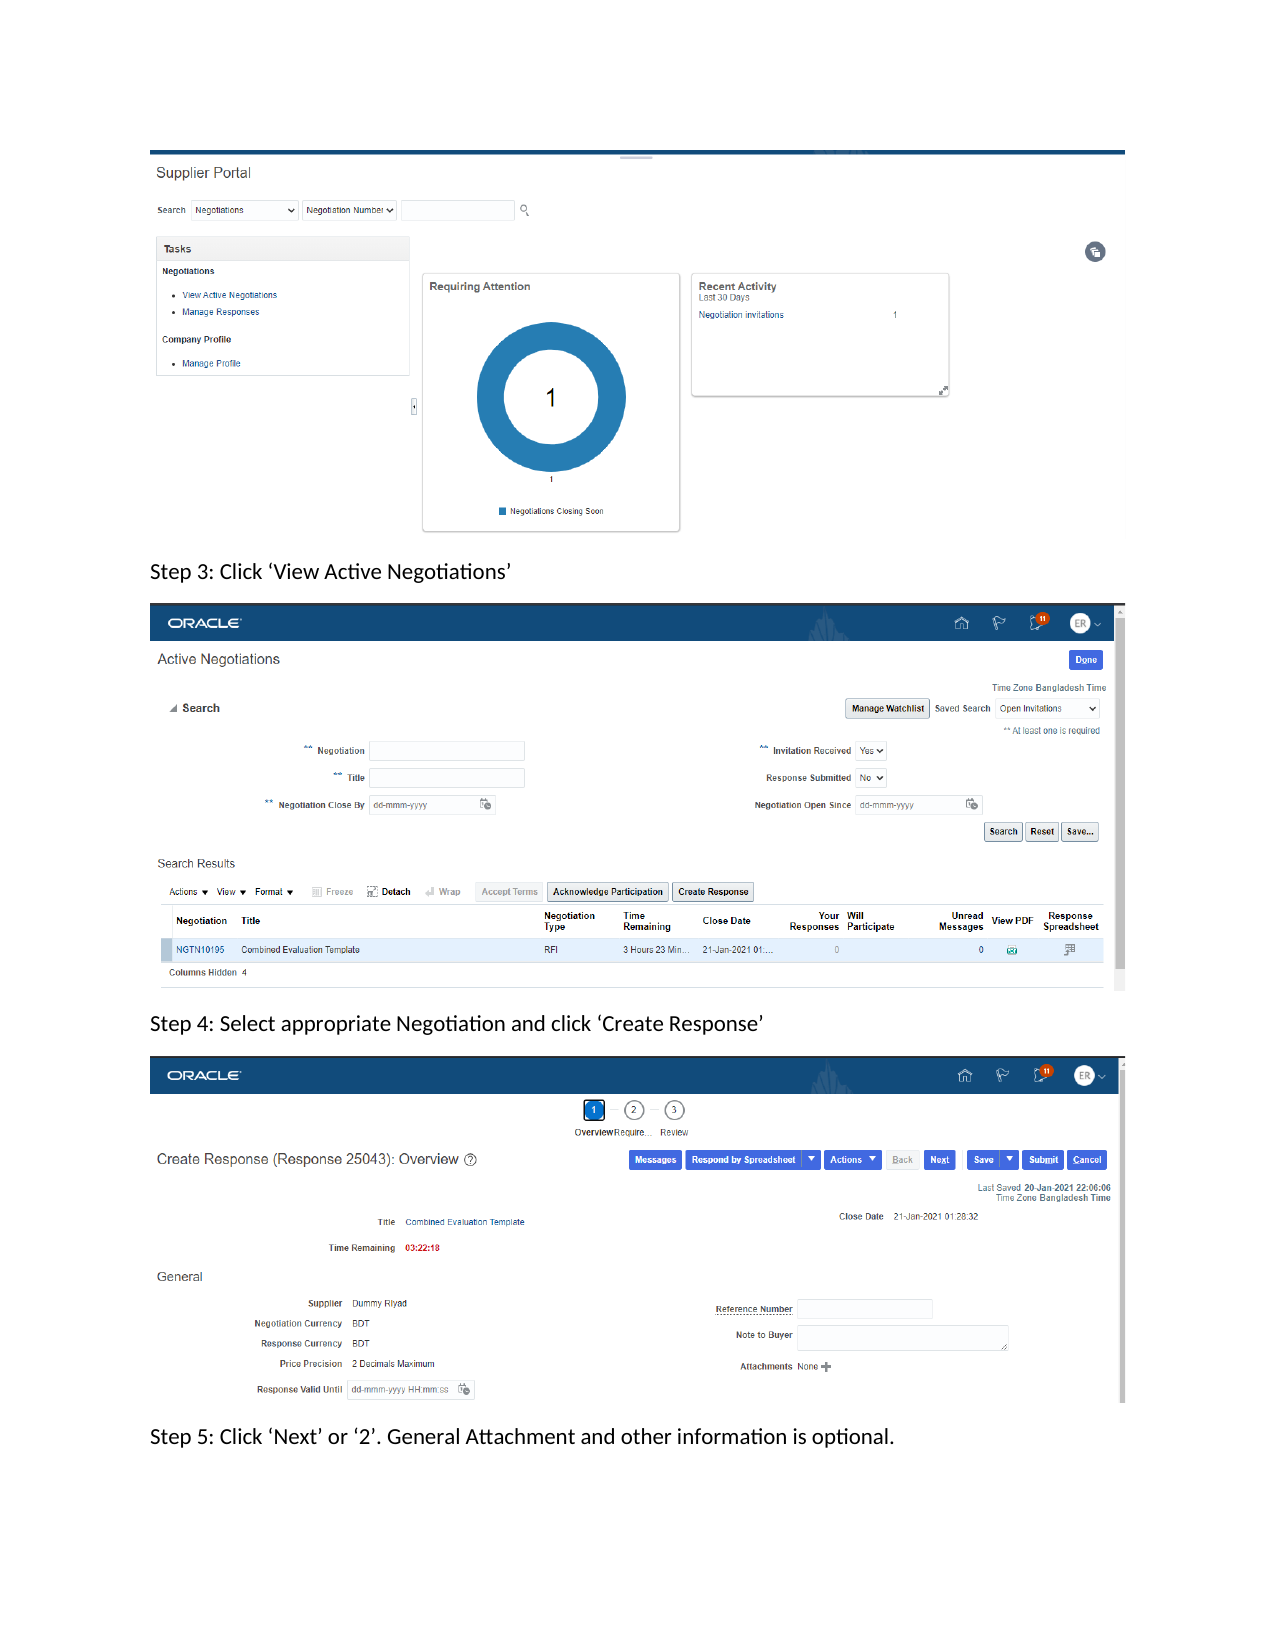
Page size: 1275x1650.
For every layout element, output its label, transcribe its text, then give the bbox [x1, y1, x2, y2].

text Step 4: Select appropriate Negotiation and click ‘Create Response’ [150, 1009, 1125, 1038]
picture [150, 1056, 1125, 1403]
text Step 3: Click ‘View Active Negotiations’ [150, 557, 1125, 585]
picture [150, 150, 1125, 539]
picture [150, 603, 1125, 991]
text Step 5: Click ‘Next’ or ‘2’. General Attachment and other information is optional. [150, 1422, 1125, 1450]
